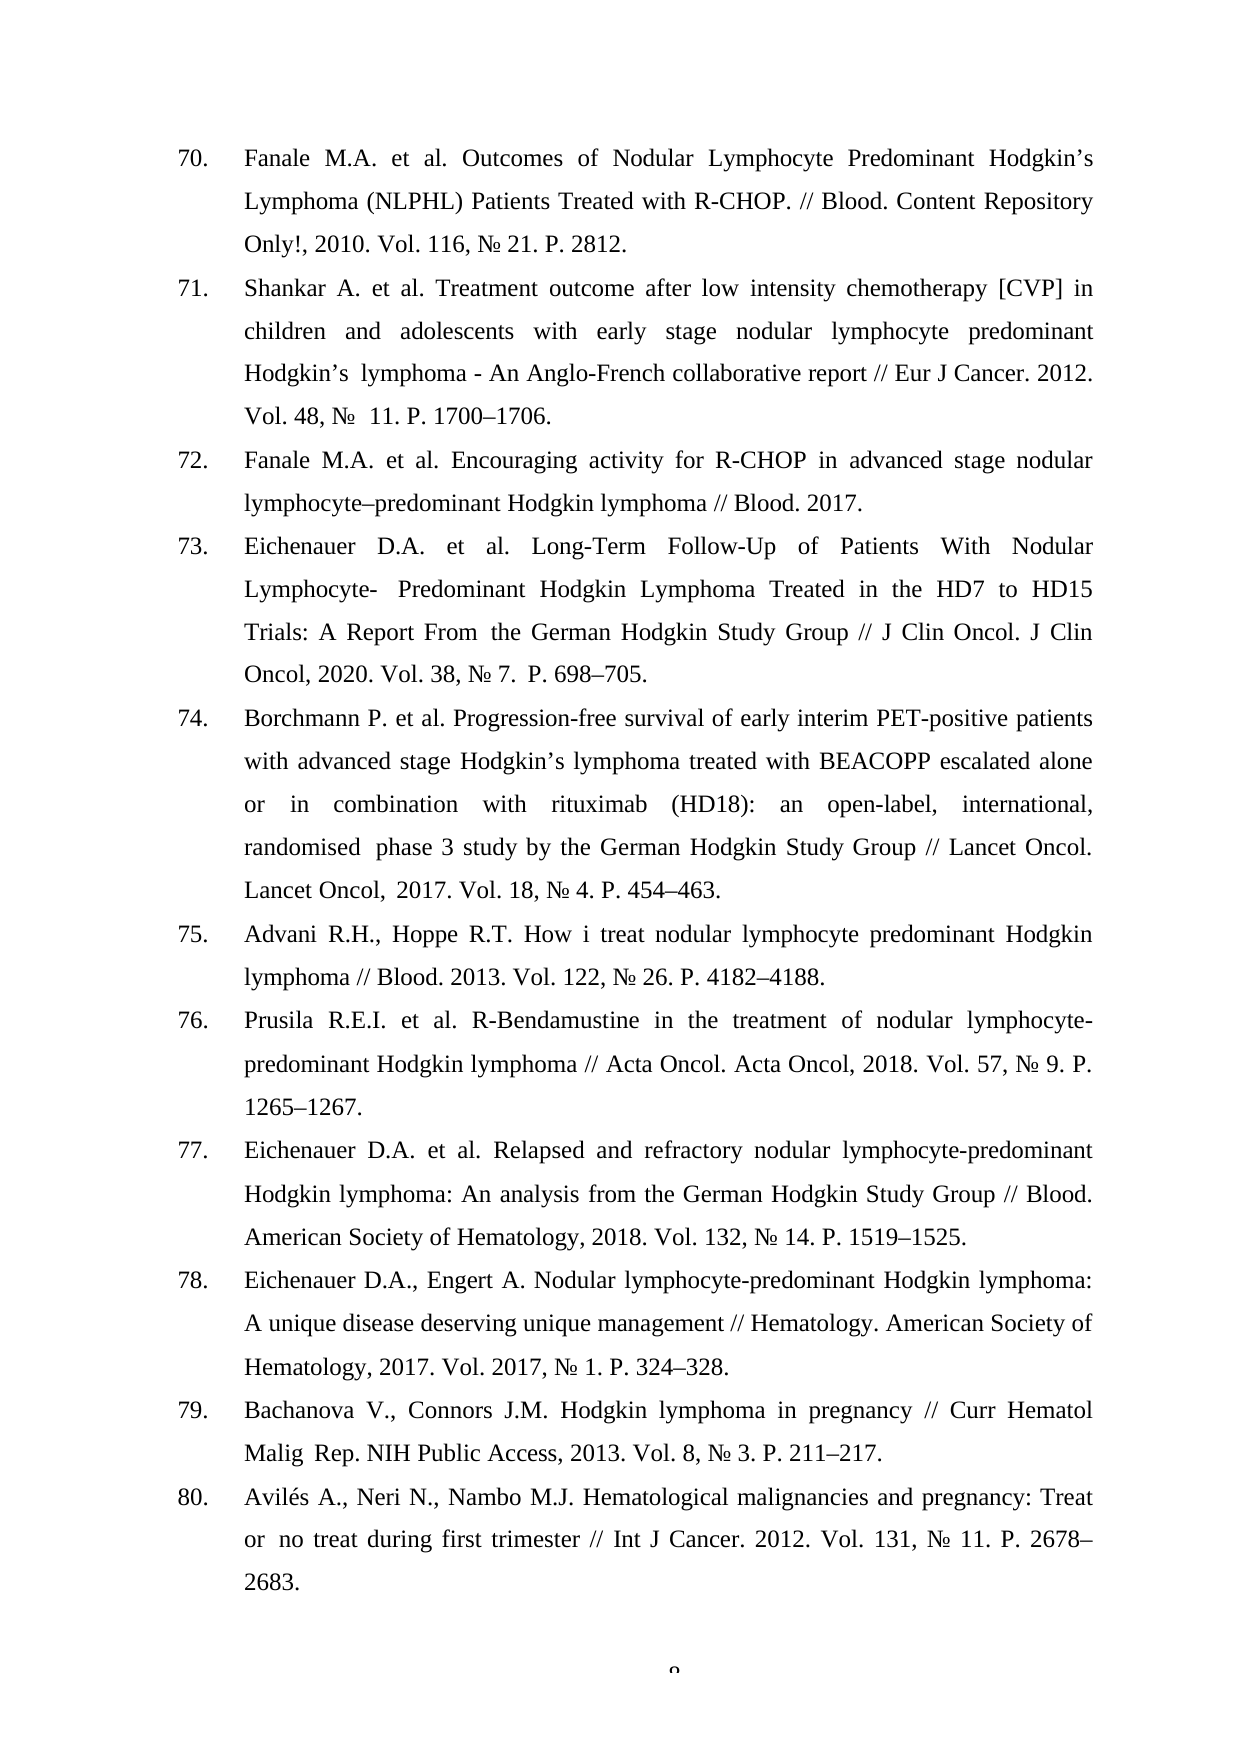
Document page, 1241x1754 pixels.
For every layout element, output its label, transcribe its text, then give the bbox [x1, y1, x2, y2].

list Prusila R.E.I. et al. R-Bendamustine in the treatment of nodular lymphocyte- predominant Hodgkin lymphoma // Acta Oncol. Acta Oncol, 2018. Vol. 57, № 9. P. 1265–1267. [177, 1006, 1093, 1121]
list Borchmann P. et al. Progression-free survival of early interim PET-positive patients with advanced stage Hodgkin’s lymphoma treated with BEACOPP escalated alone or in combination with rituximab (HD18): an open-label, international, randomised phase 3 study by the German Hodgkin Study Group // Lancet Oncol. Lancet Oncol, 2017. Vol. 18, № 4. P. 454–463. [177, 703, 1093, 904]
list Advani R.H., Hoppe R.T. How i treat nodular lymphocyte predominant Hodgkin lymphoma // Blood. 2013. Vol. 122, № 26. P. 4182–4188. [177, 919, 1093, 991]
list Fanale M.A. et al. Outcomes of Nodular Lymphocyte Predominant Hodgkin’s Lymphoma (NLPHL) Patients Treated with R-CHOP. // Blood. Content Repository Only!, 2010. Vol. 116, № 21. P. 2812. [177, 143, 1093, 258]
list Avilés A., Neri N., Nambo M.J. Hematological malignancies and pregnancy: Treat or no treat during first trimester // Int J Cancer. 2012. Vol. 131, № 11. P. 2678–2683. [177, 1482, 1093, 1596]
list Bachanova V., Connors J.M. Hodgkin lymphoma in pregnancy // Curr Hematol Malig Rep. NIH Public Access, 2013. Vol. 8, № 3. P. 211–217. [177, 1395, 1093, 1467]
list Fanale M.A. et al. Encouraging activity for R-CHOP in advanced stage nodular lymphocyte–predominant Hodgkin lymphoma // Blood. 2017. [177, 445, 1093, 516]
list Eichenauer D.A. et al. Long-Term Follow-Up of Patients With Nodular Lymphocyte- Predominant Hodgkin Lymphoma Treated in the HD7 to HD15 Trials: A Report From the German Hodgkin Study Group // J Clin Oncol. J Clin Oncol, 2020. Vol. 38, № 7. P. 698–705. [177, 531, 1093, 688]
list Shankar A. et al. Treatment outcome after low intensity chemotherapy [CVP] in children and adolescents with early stage nodular lymphocyte predominant Hodgkin’s lymphoma - An Anglo-French collaborative report // Eur J Cancer. 2012. Vol. 48, № 11. P. 1700–1706. [177, 273, 1093, 430]
list Eichenauer D.A. et al. Relapsed and refractory nodular lymphocyte-predominant Hodgkin lymphoma: An analysis from the German Hodgkin Study Group // Blood. American Society of Hematology, 2018. Vol. 132, № 14. P. 1519–1525. [177, 1136, 1093, 1251]
list Eichenauer D.A., Engert A. Nodular lymphocyte-predominant Hodgkin lymphoma: A unique disease deserving unique management // Hematology. American Society of Hematology, 2017. Vol. 2017, № 1. P. 324–328. [177, 1265, 1093, 1380]
